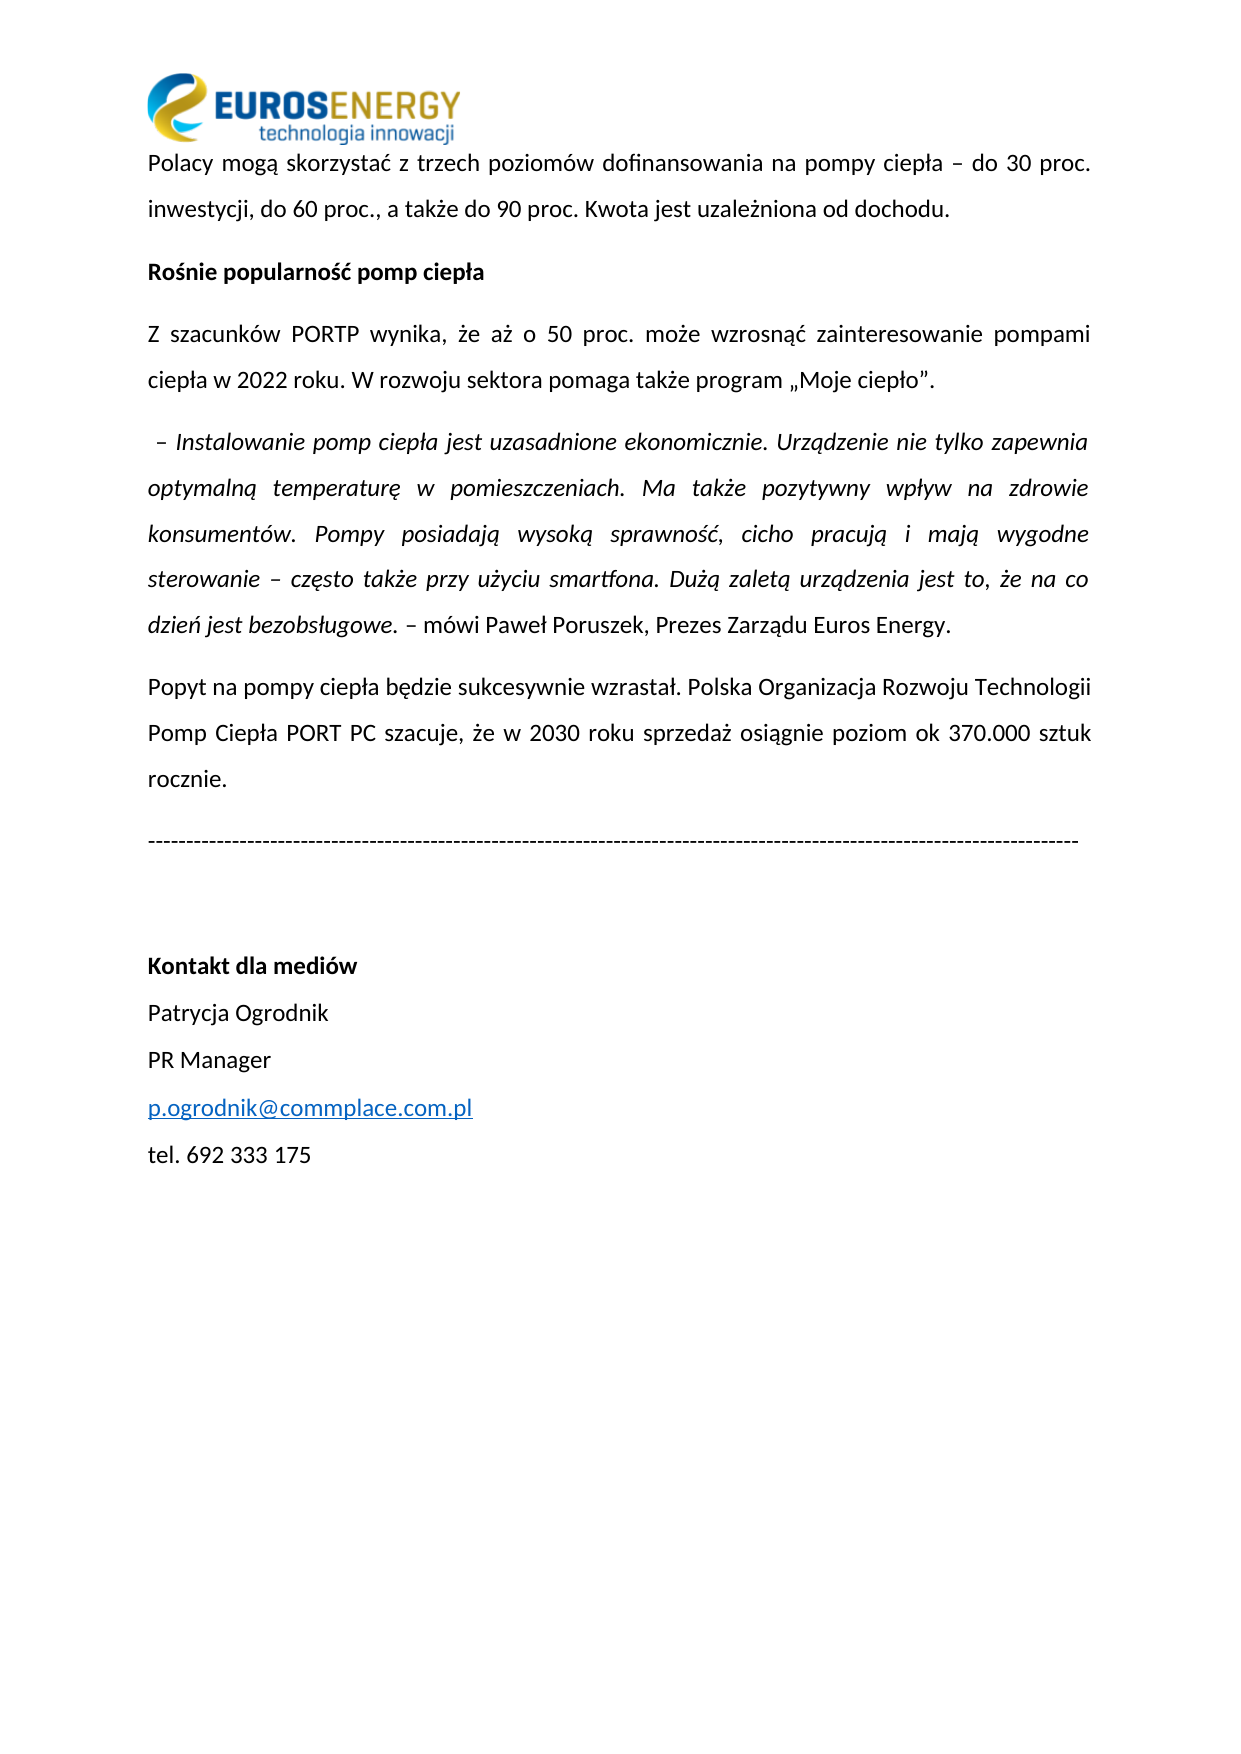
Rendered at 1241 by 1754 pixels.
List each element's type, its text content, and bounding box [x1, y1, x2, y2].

picture [147, 73, 461, 145]
text p.ogrodnik@commplace.com.pl [148, 1092, 1093, 1122]
text Patrycja Ogrodnik [148, 997, 1093, 1028]
text Rośnie popularność pomp ciepła [148, 256, 1093, 286]
text -------------------------------------------------------------------------------------------------------------------------- [148, 825, 1093, 856]
text – Instalowanie pomp ciepła jest uzasadnione ekonomicznie. Urządzenie nie tylko zapewnia optymalną temperaturę w pomieszczeniach. Ma także pozytywny wpływ na zdrowie konsumentów. Pompy posiadają wysoką sprawność, cicho pracują i mają wygodne sterowanie – często także przy użyciu smartfona. Dużą zaletą urządzenia jest to, że na co dzień jest bezobsługowe. – mówi Paweł Poruszek, Prezes Zarządu Euros Energy. [148, 426, 1093, 640]
text Kontakt dla mediów [148, 950, 1093, 981]
text Popyt na pompy ciepła będzie sukcesywnie wzrastał. Polska Organizacja Rozwoju Technologii Pomp Ciepła PORT PC szacuje, że w 2030 roku sprzedaż osiągnie poziom ok 370.000 sztuk rocznie. [148, 672, 1093, 793]
text Z szacunków PORTP wynika, że aż o 50 proc. może wzrosnąć zainteresowanie pompami ciepła w 2022 roku. W rozwoju sektora pomaga także program „Moje ciepło”. [148, 318, 1093, 394]
text Polacy mogą skorzystać z trzech poziomów dofinansowania na pompy ciepła – do 30 proc. inwestycji, do 60 proc., a także do 90 proc. Kwota jest uzależniona od dochodu. [148, 148, 1093, 224]
text PR Manager [148, 1044, 1093, 1075]
text tel. 692 333 175 [148, 1139, 1093, 1169]
